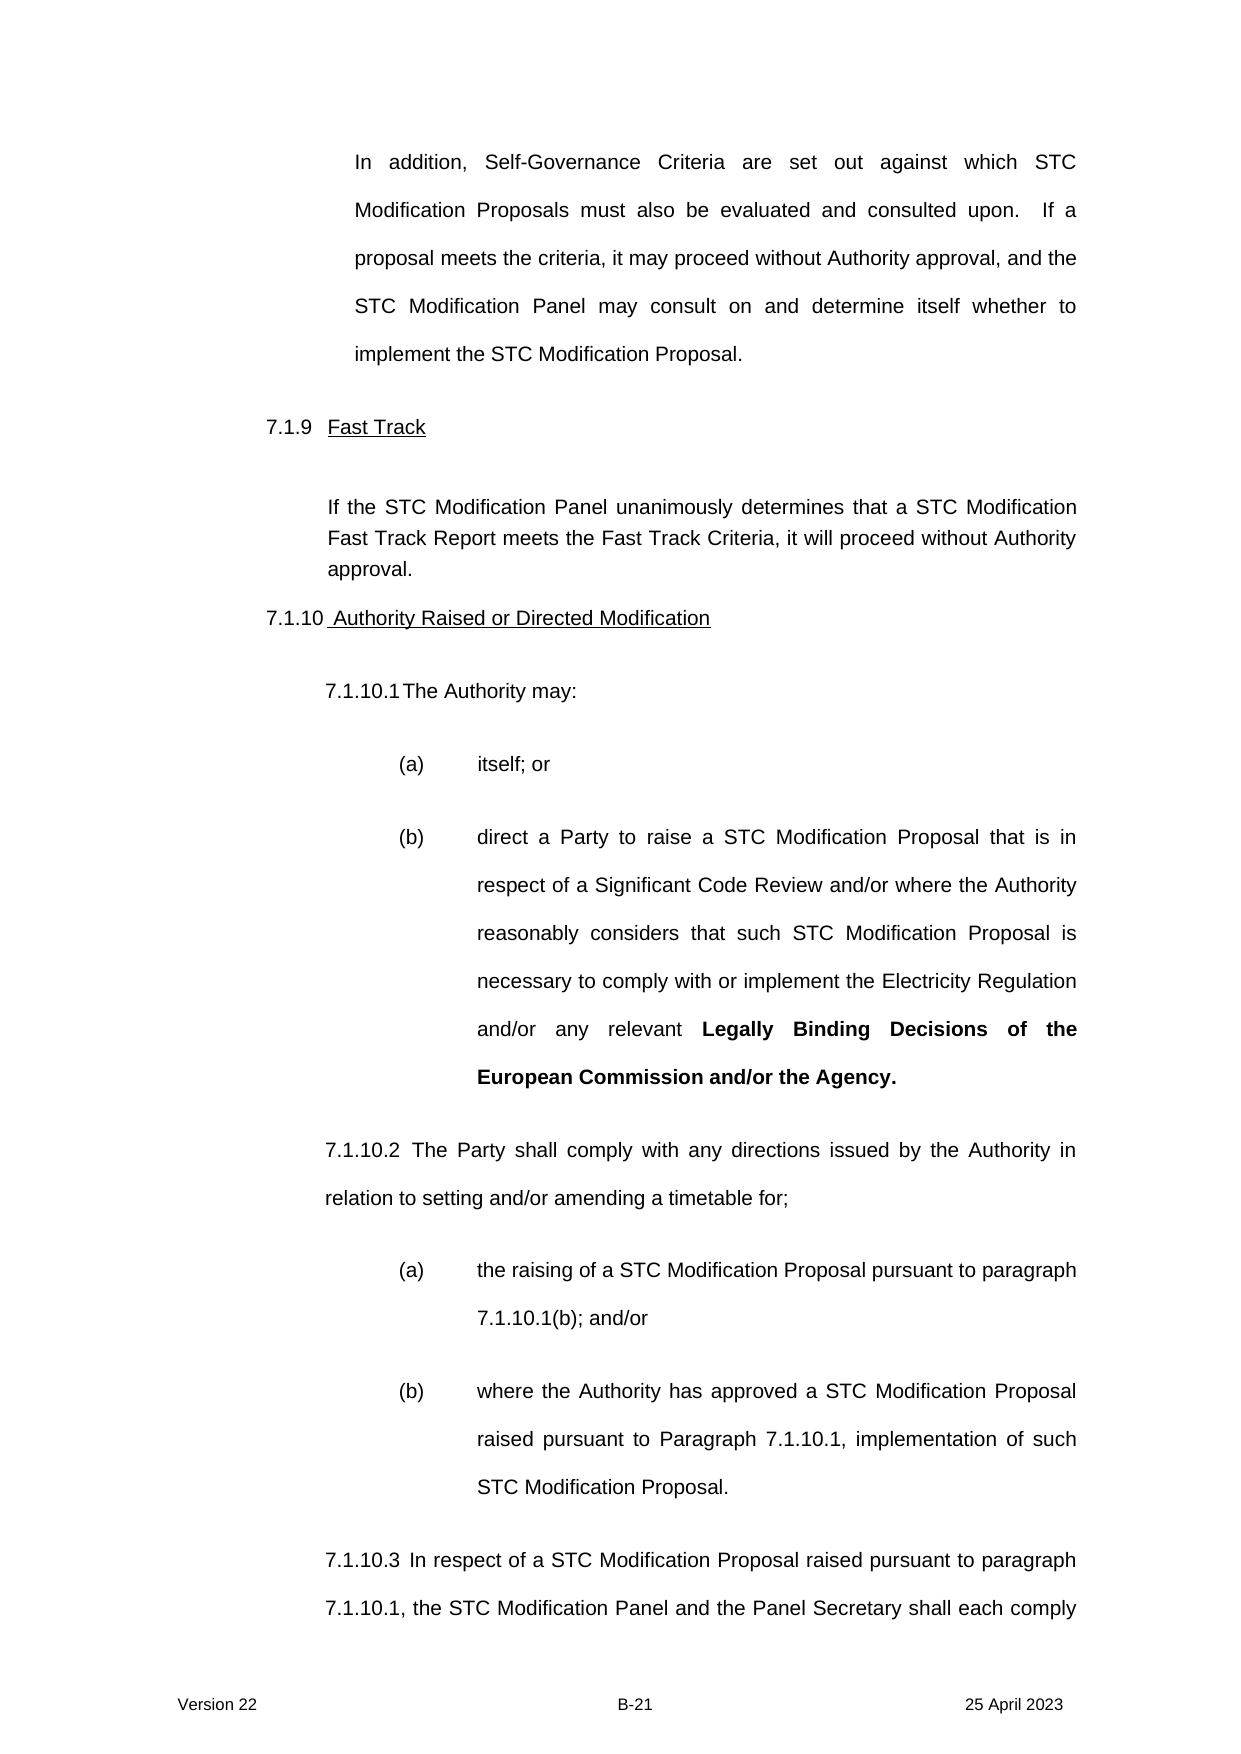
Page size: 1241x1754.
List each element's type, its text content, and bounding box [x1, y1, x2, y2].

list The Authority may: [325, 679, 1078, 703]
text (b) direct a Party to raise a STC Modification Proposal that is in respect of a Significant Code Review and/or where the Authority reasonably considers that such STC Modification Proposal is necessary to comply with or implement the Electricity Regulation and/or any relevant Legally Binding Decisions of the European Commission and/or the Agency. [399, 825, 1078, 1088]
list Authority Raised or Directed Modification [266, 606, 1078, 630]
text (b) where the Authority has approved a STC Modification Proposal raised pursuant to Paragraph 7.1.10.1, implementation of such STC Modification Proposal. [399, 1379, 1078, 1499]
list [325, 1548, 1078, 1620]
text (a) the raising of a STC Modification Proposal pursuant to paragraph 7.1.10.1(b); and/or [399, 1258, 1078, 1330]
list The Party shall comply with any directions issued by the Authority in relation to setting and/or amending a timetable for; [325, 1137, 1078, 1209]
text 7.1.9 Fast Track [266, 414, 1078, 438]
text If the STC Modification Panel unanimously determines that a STC Modification Fast Track Report meets the Fast Track Criteria, it will proceed without Authority approval. [327, 487, 1078, 581]
text (a) itself; or [399, 752, 1078, 776]
text In addition, Self-Governance Criteria are set out against which STC Modification Proposals must also be evaluated and consulted upon. If a proposal meets the criteria, it may proceed without Authority approval, and the STC Modification Panel may consult on and determine itself whether to implement the STC Modification Proposal. [354, 150, 1078, 366]
